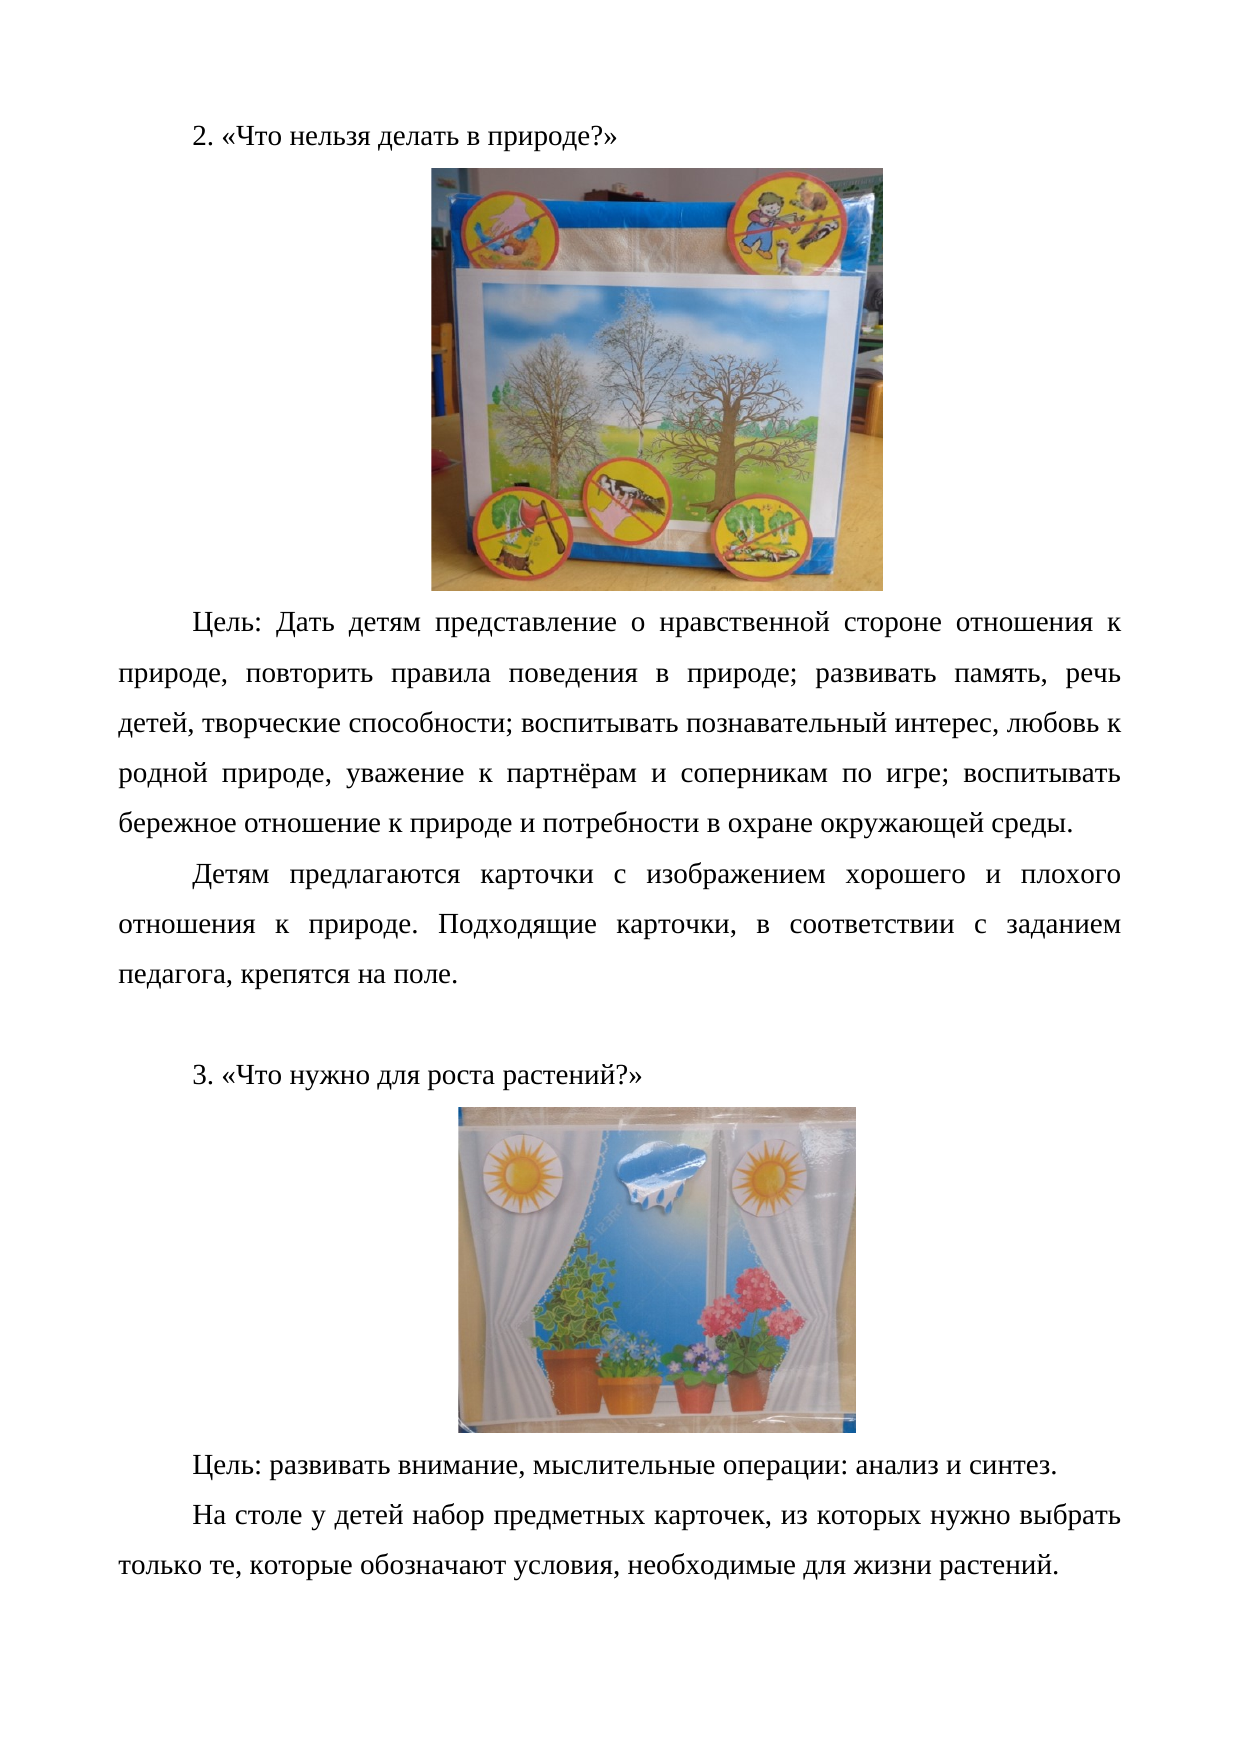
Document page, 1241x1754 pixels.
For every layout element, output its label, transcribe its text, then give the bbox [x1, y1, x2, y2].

picture [431, 168, 883, 591]
text Цель: Дать детям представление о нравственной стороне отношения к природе, повторить правила поведения в природе; развивать память, речь детей, творческие способности; воспитывать познавательный интерес, любовь к родной природе, уважение к партнёрам и соперникам по игре; воспитывать бережное отношение к природе и потребности в охране окружающей среды. [118, 604, 1122, 839]
text Детям предлагаются карточки с изображением хорошего и плохого отношения к природе. Подходящие карточки, в соответствии с заданием педагога, крепятся на поле. [118, 856, 1122, 990]
text 3. «Что нужно для роста растений?» [118, 1057, 1122, 1091]
picture [458, 1107, 856, 1433]
text Цель: развивать внимание, мыслительные операции: анализ и синтез. [118, 1447, 1122, 1480]
text На столе у детей набор предметных карточек, из которых нужно выбрать только те, которые обозначают условия, необходимые для жизни растений. [118, 1497, 1122, 1581]
text 2. «Что нельзя делать в природе?» [118, 118, 1122, 152]
